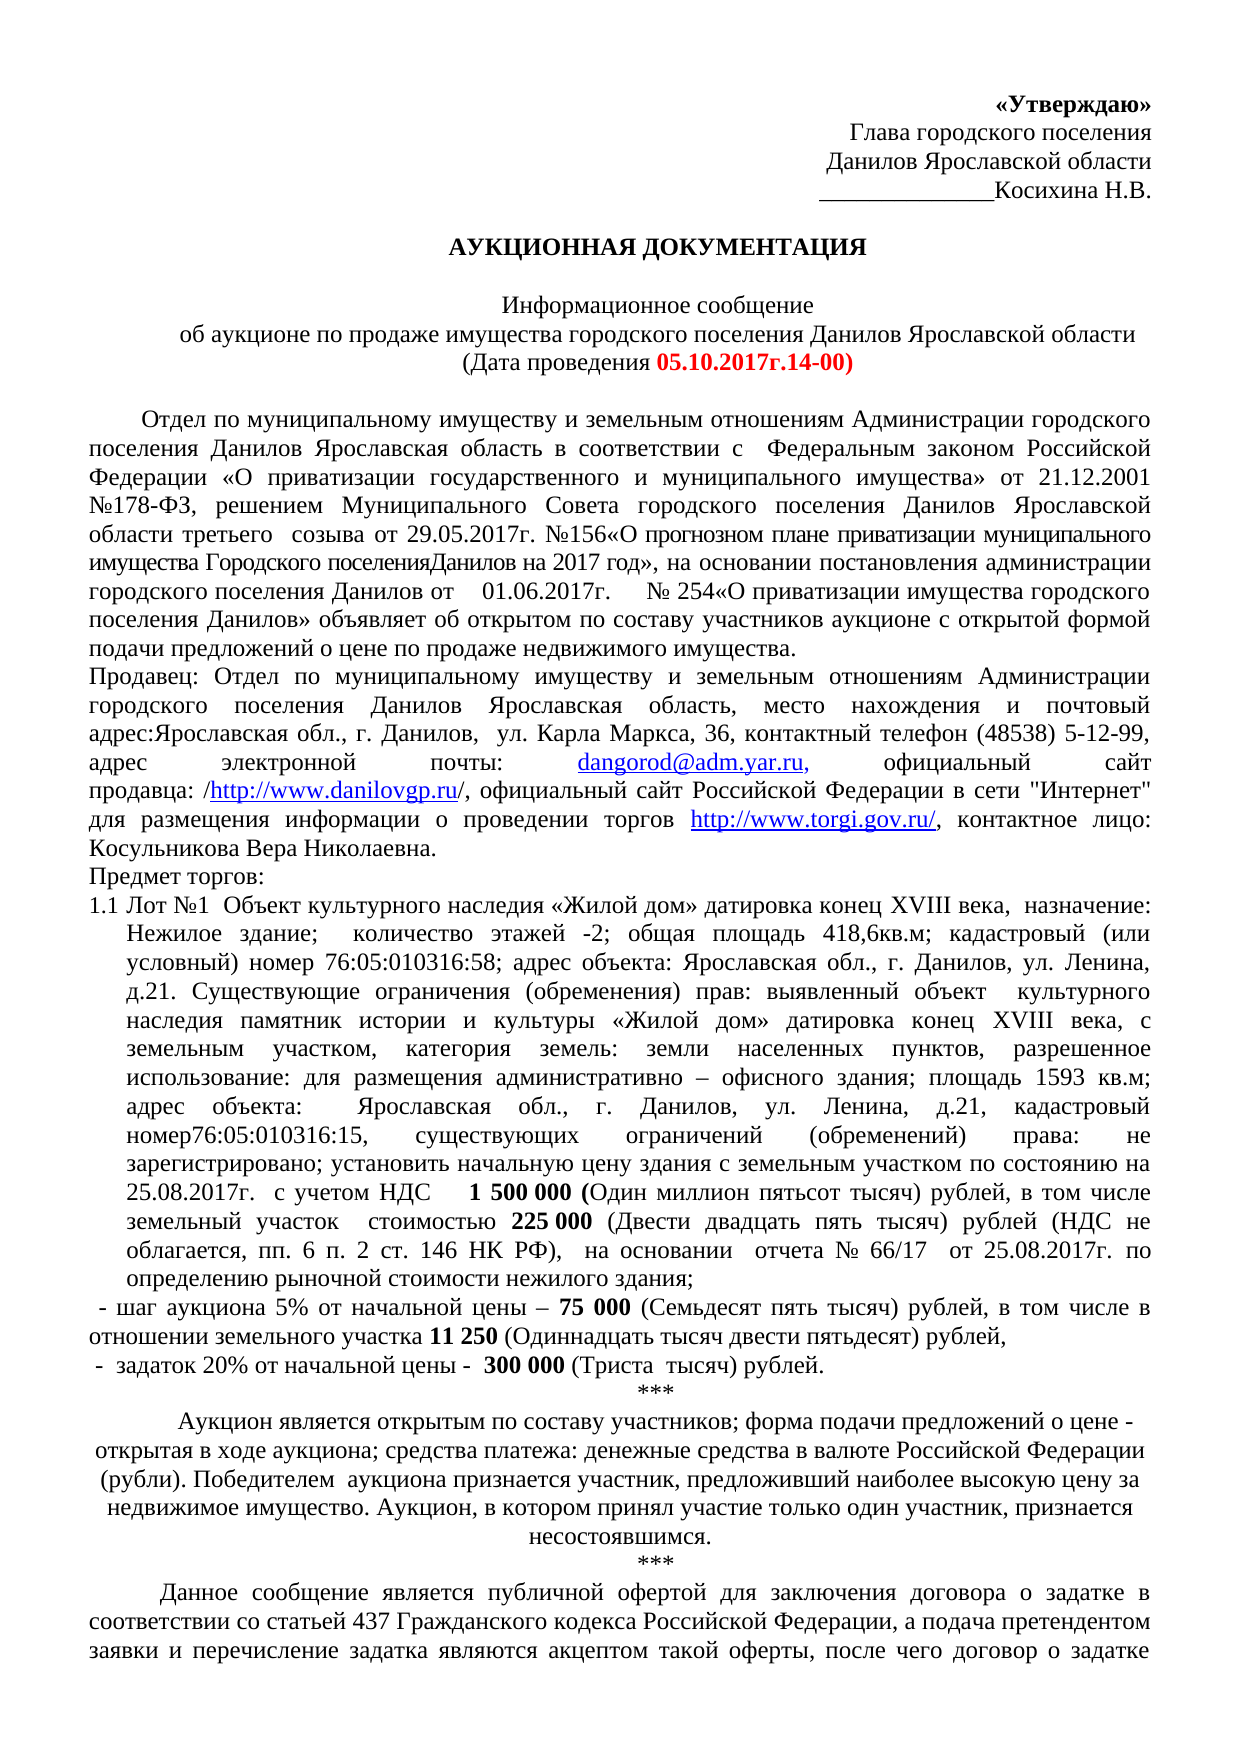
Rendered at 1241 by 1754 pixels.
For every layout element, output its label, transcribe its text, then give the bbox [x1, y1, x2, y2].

text *** [89, 1378, 1152, 1407]
text - задаток 20% от начальной цены - 300 000 (Триста тысяч) рублей. [89, 1350, 1152, 1378]
text «Утверждаю» [164, 89, 1152, 117]
text *** [89, 1549, 1152, 1578]
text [89, 1578, 1152, 1663]
text Глава городского поселения [164, 117, 1152, 146]
text Информационное сообщение [164, 290, 1152, 319]
text об аукционе по продаже имущества городского поселения Данилов Ярославской области [164, 319, 1152, 347]
text Данилов Ярославской области [164, 146, 1152, 175]
text ______________Косихина Н.В. [164, 175, 1152, 204]
text Предмет торгов: [89, 861, 1152, 890]
text (Дата проведения 05.10.2017г.14-00) [164, 347, 1152, 376]
text Отдел по муниципальному имуществу и земельным отношениям Администрации городского поселения Данилов Ярославская область в соответствии с Федеральным законом Российской Федерации «О приватизации государственного и муниципального имущества» от 21.12.2001 №178-ФЗ, решением Муниципального Совета городского поселения Данилов Ярославской области третьего созыва от 29.05.2017г. №156«О прогнозном плане приватизации муниципального имущества Городского поселенияДанилов на 2017 год», на основании постановления администрации городского поселения Данилов от 01.06.2017г. № 254«О приватизации имущества городского поселения Данилов» объявляет об открытом по составу участников аукционе с открытой формой подачи предложений о цене по продаже недвижимого имущества. [89, 405, 1152, 662]
text Аукцион является открытым по составу участников; форма подачи предложений о цене - открытая в ходе аукциона; средства платежа: денежные средства в валюте Российской Федерации (рубли). Победителем аукциона признается участник, предложивший наиболее высокую цену за недвижимое имущество. Аукцион, в котором принял участие только один участник, признается несостоявшимся. [89, 1407, 1152, 1549]
text Продавец: Отдел по муниципальному имуществу и земельным отношениям Администрации городского поселения Данилов Ярославская область, место нахождения и почтовый адрес:Ярославская обл., г. Данилов, ул. Карла Маркса, 36, контактный телефон (48538) 5-12-99, адрес электронной почты: dangorod@adm.yar.ru, официальный сайт продавца: /http://www.danilovgp.ru/, официальный сайт Российской Федерации в сети "Интернет" для размещения информации о проведении торгов http://www.torgi.gov.ru/, контактное лицо: Косульникова Вера Николаевна. [89, 662, 1152, 861]
text - шаг аукциона 5% от начальной цены – 75 000 (Семьдесят пять тысяч) рублей, в том числе в отношении земельного участка 11 250 (Одиннадцать тысяч двести пятьдесят) рублей, [89, 1292, 1152, 1350]
text АУКЦИОННАЯ ДОКУМЕНТАЦИЯ [164, 232, 1152, 261]
list Лот №1 Объект культурного наследия «Жилой дом» датировка конец XVIII века, назначение: Нежилое здание; количество этажей -2; общая площадь 418,6кв.м; кадастровый (или условный) номер 76:05:010316:58; адрес объекта: Ярославская обл., г. Данилов, ул. Ленина, д.21. Существующие ограничения (обременения) прав: выявленный объект культурного наследия памятник истории и культуры «Жилой дом» датировка конец XVIII века, с земельным участком, категория земель: земли населенных пунктов, разрешенное использование: для размещения административно – офисного здания; площадь 1593 кв.м; адрес объекта: Ярославская обл., г. Данилов, ул. Ленина, д.21, кадастровый номер76:05:010316:15, существующих ограничений (обременений) права: не зарегистрировано; установить начальную цену здания с земельным участком по состоянию на 25.08.2017г. с учетом НДС 1 500 000 (Один миллион пятьсот тысяч) рублей, в том числе земельный участок стоимостью 225 000 (Двести двадцать пять тысяч) рублей (НДС не облагается, пп. 6 п. 2 ст. 146 НК РФ), на основании отчета № 66/17 от 25.08.2017г. по определению рыночной стоимости нежилого здания; [89, 890, 1152, 1292]
